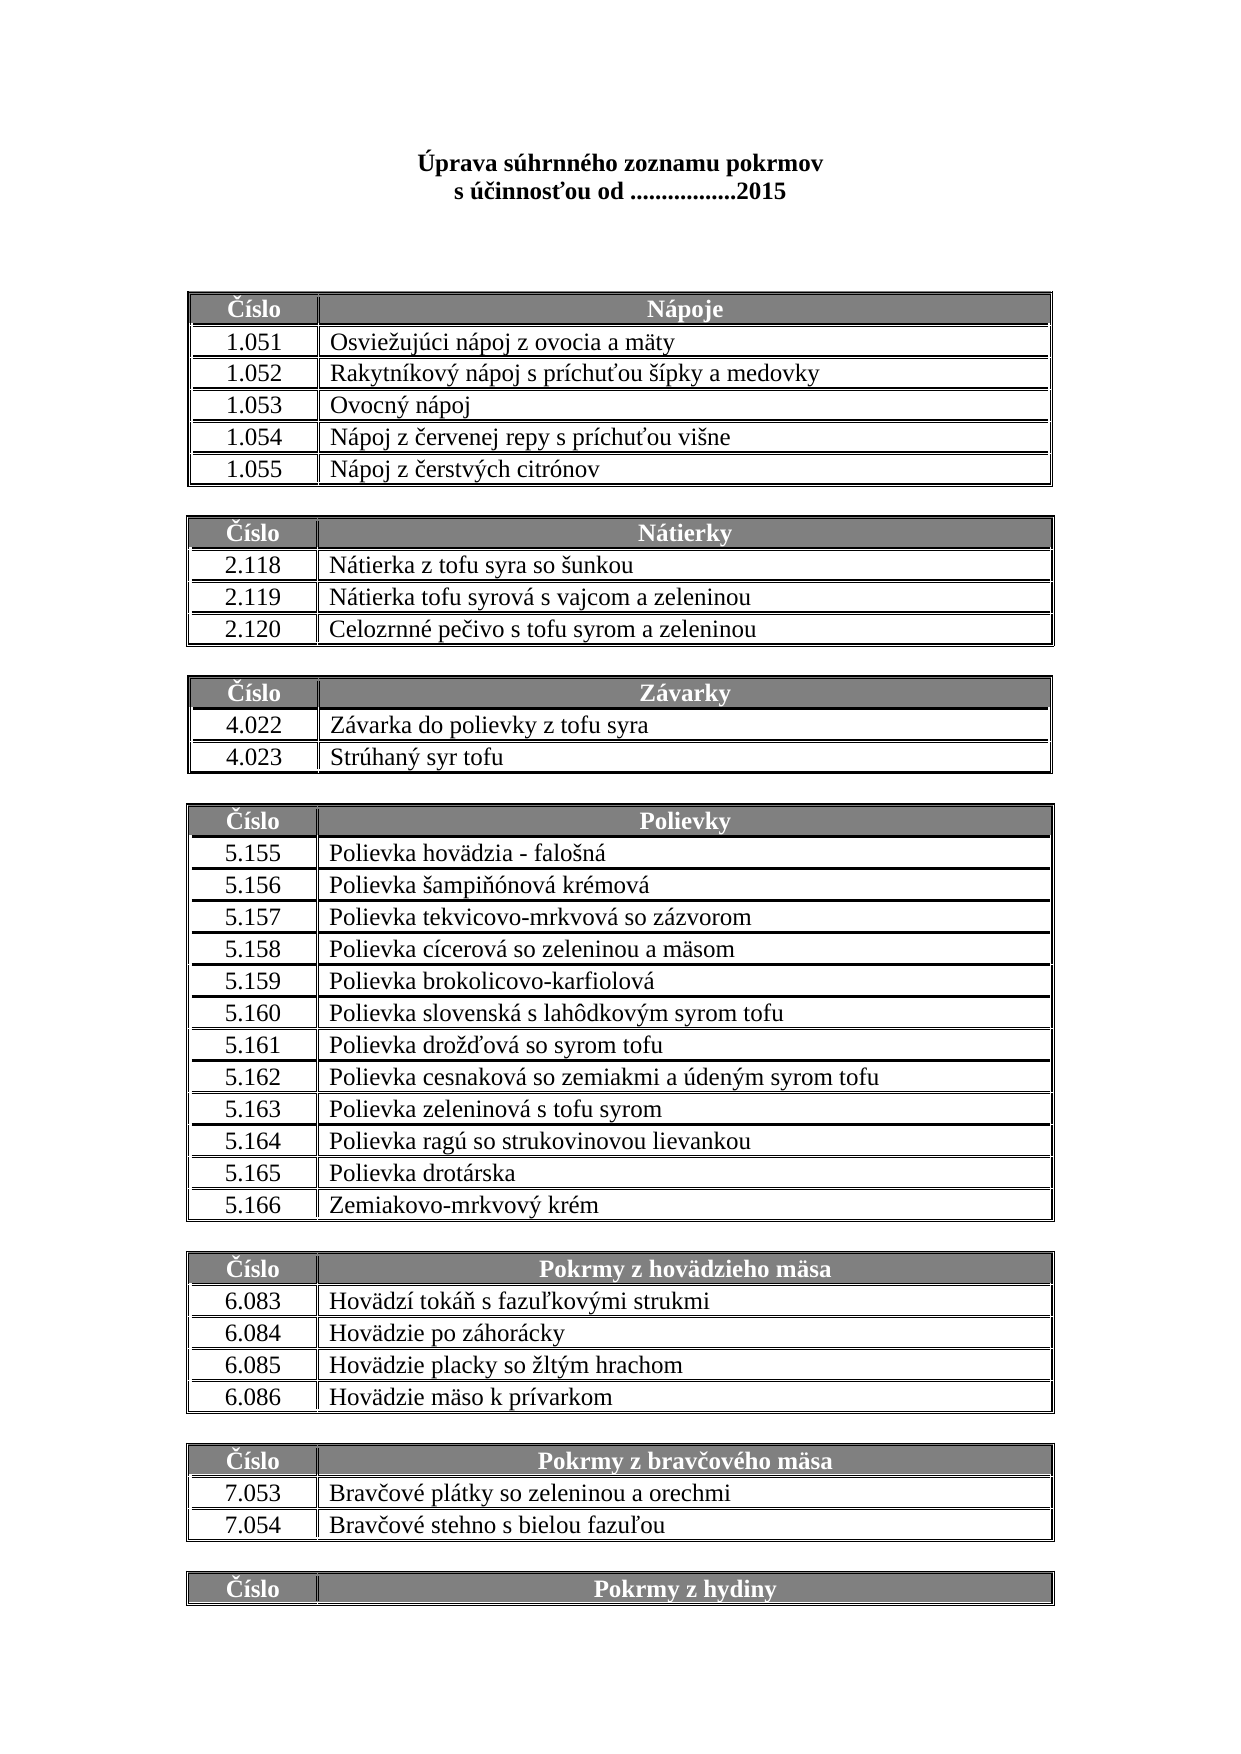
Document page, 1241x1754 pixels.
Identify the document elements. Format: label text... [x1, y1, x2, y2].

table_cell Polievka brokolicovo-karfiolová [319, 963, 1053, 995]
table_cell Polievka cesnaková so zemiakmi a údeným syrom tofu [319, 1059, 1051, 1091]
table_header Pokrmy z bravčového mäsa [318, 1446, 1051, 1474]
table_cell 5.160 [189, 995, 316, 1027]
table_cell 5.165 [188, 1155, 318, 1187]
table_cell 5.164 [188, 1123, 316, 1155]
table_cell 6.084 [188, 1315, 318, 1347]
table_cell 5.158 [189, 931, 316, 963]
table_header Číslo [189, 1254, 318, 1283]
table_header Číslo [191, 295, 319, 323]
table_cell Polievka ragú so strukovinovou lievankou [319, 1123, 1053, 1155]
table_cell 4.023 [191, 739, 319, 771]
table_cell 2.120 [189, 611, 318, 643]
table_cell 5.166 [188, 1187, 318, 1219]
table_cell Bravčové plátky so zeleninou a orechmi [319, 1475, 1052, 1507]
table_cell 5.157 [189, 899, 316, 931]
table_cell Strúhaný syr tofu [319, 739, 1050, 771]
table_header Pokrmy z hydiny [318, 1574, 1051, 1602]
table_header Číslo [189, 519, 318, 547]
table_cell Zemiakovo-mrkvový krém [318, 1187, 1053, 1219]
table_cell Polievka drotárska [318, 1155, 1053, 1187]
table_cell 1.052 [191, 355, 317, 387]
table_cell 5.163 [188, 1091, 318, 1123]
table_cell Hovädzie placky so žltým hrachom [318, 1347, 1053, 1379]
table_cell Polievka drožďová so syrom tofu [318, 1027, 1053, 1059]
table_cell 1.055 [191, 451, 319, 483]
table_cell Hovädzie po záhorácky [318, 1315, 1053, 1347]
table_header Závarky [319, 679, 1050, 707]
table_cell 6.083 [188, 1283, 318, 1315]
table_header Číslo [191, 679, 319, 707]
text s účinnosťou od .................2015 [148, 176, 1093, 205]
table_cell 1.051 [191, 323, 317, 355]
table_cell 7.054 [188, 1507, 318, 1538]
table_cell Nátierka z tofu syra so šunkou [319, 547, 1052, 579]
table_cell Polievka šampiňónová krémová [319, 867, 1051, 899]
table_cell Nápoj z červenej repy s príchuťou višne [320, 419, 1050, 451]
table_cell Nápoj z čerstvých citrónov [319, 451, 1050, 483]
table_cell 7.053 [189, 1475, 316, 1507]
table_cell Polievka hovädzia - falošná [319, 835, 1051, 867]
table_cell Nátierka tofu syrová s vajcom a zeleninou [319, 579, 1052, 611]
table_cell Osviežujúci nápoj z ovocia a mäty [320, 323, 1050, 355]
table_header Číslo [189, 1574, 318, 1602]
text Úprava súhrnného zoznamu pokrmov [148, 148, 1093, 176]
table_header Nátierky [318, 519, 1051, 547]
table_cell Hovädzie mäso k prívarkom [318, 1379, 1053, 1411]
table_cell 2.118 [189, 547, 316, 579]
table_header Číslo [189, 1446, 318, 1474]
table_cell 1.054 [191, 419, 317, 451]
table_cell Polievka slovenská s lahôdkovým syrom tofu [319, 995, 1051, 1027]
table_cell Závarka do polievky z tofu syra [320, 707, 1050, 739]
table_cell 5.161 [188, 1027, 318, 1059]
table_cell 5.156 [189, 867, 316, 899]
table_cell 5.159 [188, 963, 316, 995]
table_header Polievky [318, 807, 1051, 835]
table_header Číslo [189, 807, 318, 835]
table_cell 2.119 [189, 579, 316, 611]
table_cell Bravčové stehno s bielou fazuľou [318, 1507, 1053, 1538]
table_cell Polievka cícerová so zeleninou a mäsom [319, 931, 1051, 963]
table_header Pokrmy z hovädzieho mäsa [318, 1254, 1051, 1283]
table_cell Hovädzí tokáň s fazuľkovými strukmi [318, 1283, 1053, 1315]
table_cell 1.053 [191, 387, 317, 419]
table_cell 6.085 [188, 1347, 318, 1379]
table_cell Polievka tekvicovo-mrkvová so zázvorom [319, 899, 1051, 931]
table_cell Ovocný nápoj [320, 387, 1050, 419]
table_cell Polievka zeleninová s tofu syrom [318, 1091, 1053, 1123]
table_cell 6.086 [188, 1379, 318, 1411]
table_cell 5.155 [189, 835, 316, 867]
table_cell Rakytníkový nápoj s príchuťou šípky a medovky [320, 355, 1050, 387]
table_header Nápoje [319, 295, 1050, 323]
table_cell 4.022 [191, 707, 317, 739]
table_cell 5.162 [189, 1059, 316, 1091]
table_cell Celozrnné pečivo s tofu syrom a zeleninou [318, 611, 1052, 643]
